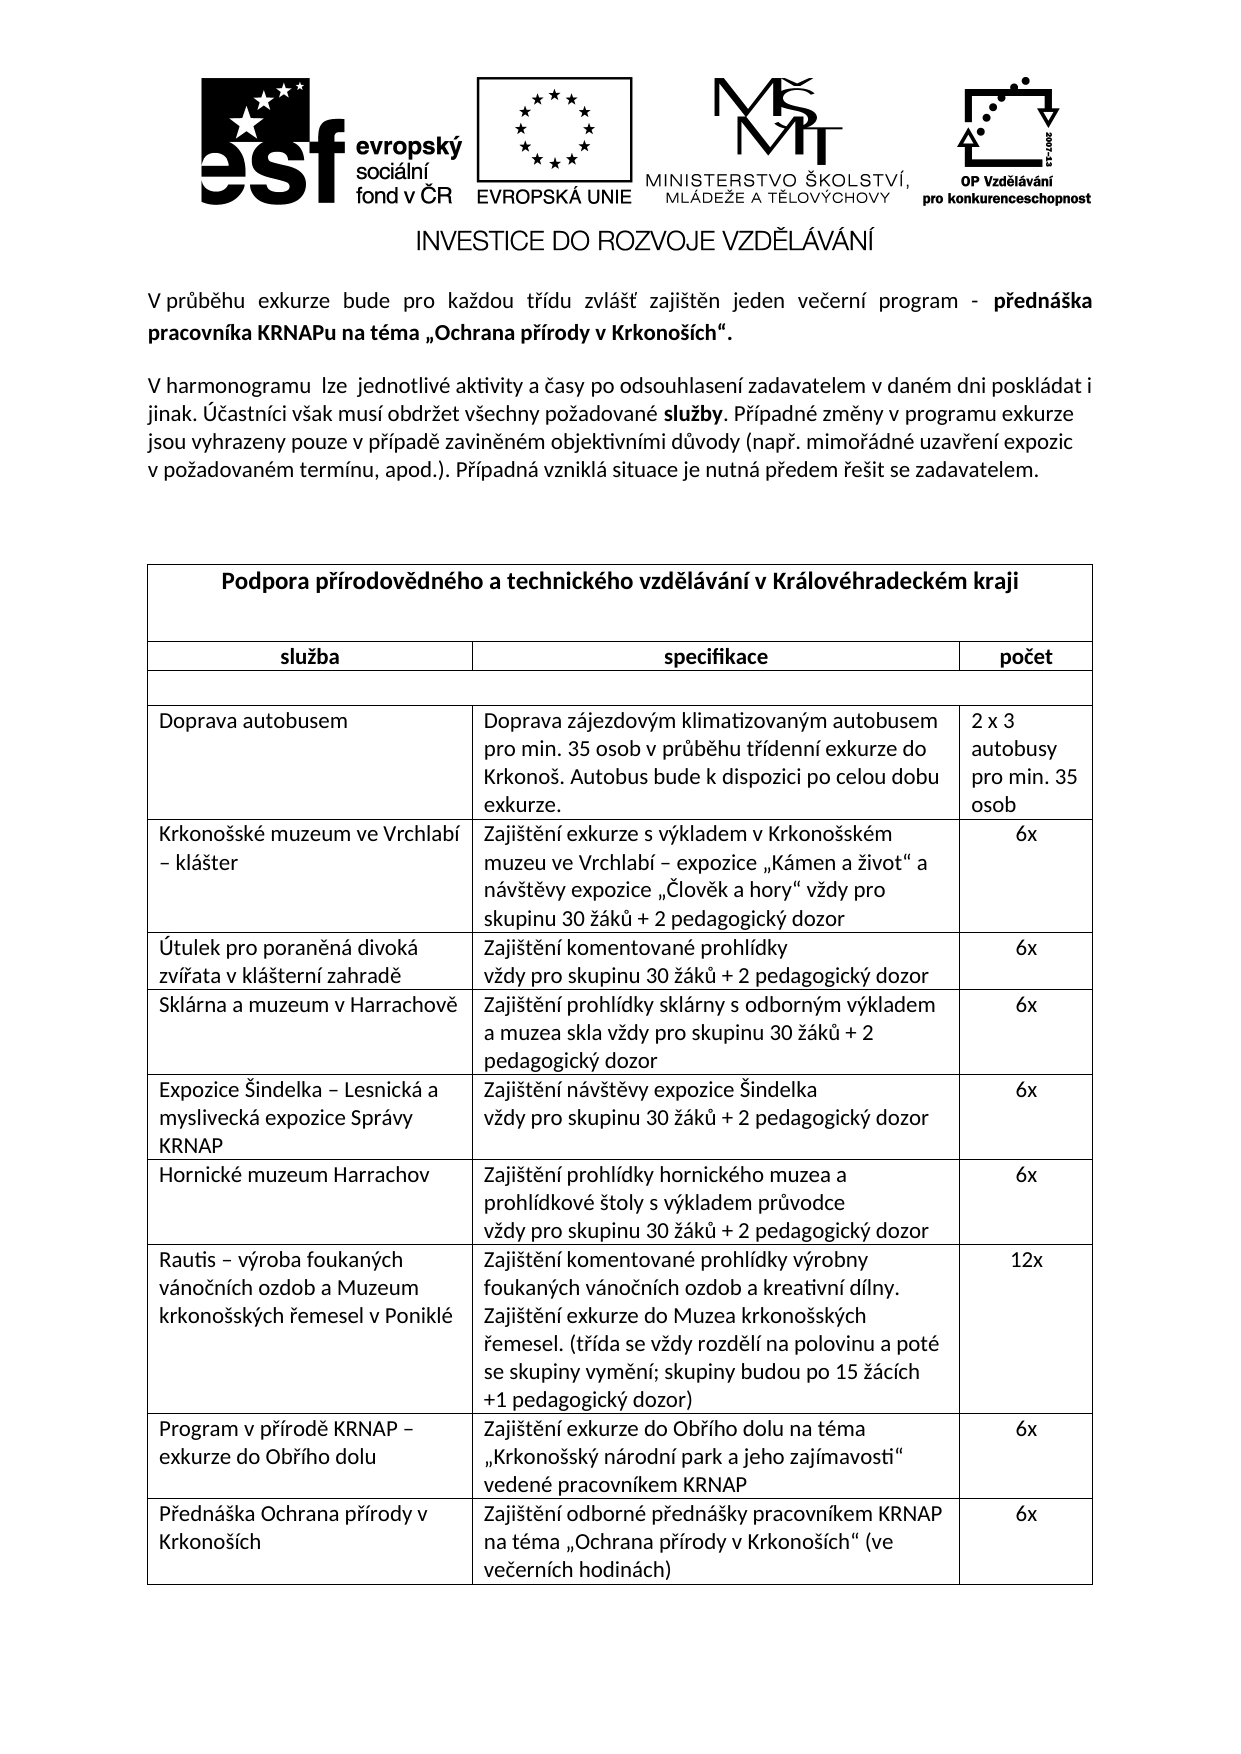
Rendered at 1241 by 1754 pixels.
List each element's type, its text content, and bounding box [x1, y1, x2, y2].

table_cell Útulek pro poraněná divoká zvířata v klášterní zahradě [148, 933, 472, 989]
table_header Podpora přírodovědného a technického vzdělávání v Královéhradeckém kraji [148, 565, 1092, 641]
table_cell 2 x 3 autobusy pro min. 35 osob [960, 706, 1092, 818]
table_cell 6x [960, 1160, 1092, 1244]
table_cell 6x [960, 820, 1092, 932]
table_cell Program v přírodě KRNAP – exkurze do Obřího dolu [148, 1414, 472, 1498]
table_cell Zajištění prohlídky hornického muzea a prohlídkové štoly s výkladem průvodce vždy pro skupinu 30 žáků + 2 pedagogický dozor [473, 1160, 959, 1244]
table_cell 6x [960, 933, 1092, 989]
text V harmonogramu lze jednotlivé aktivity a časy po odsouhlasení zadavatelem v daném dni poskládat i jinak. Účastníci však musí obdržet všechny požadované služby. Případné změny v programu exkurze jsou vyhrazeny pouze v případě zaviněném objektivními důvody (např. mimořádné uzavření expozic v požadovaném termínu, apod.). Případná vzniklá situace je nutná předem řešit se zadavatelem. [148, 371, 1093, 483]
table_cell 6x [960, 1499, 1092, 1583]
table_cell Zajištění prohlídky sklárny s odborným výkladem a muzea skla vždy pro skupinu 30 žáků + 2 pedagogický dozor [473, 990, 959, 1074]
table_cell Zajištění exkurze s výkladem v Krkonošském muzeu ve Vrchlabí – expozice „Kámen a život“ a návštěvy expozice „Člověk a hory“ vždy pro skupinu 30 žáků + 2 pedagogický dozor [473, 820, 959, 932]
table_cell Přednáška Ochrana přírody v Krkonoších [148, 1499, 472, 1583]
table_cell Doprava zájezdovým klimatizovaným autobusem pro min. 35 osob v průběhu třídenní exkurze do Krkonoš. Autobus bude k dispozici po celou dobu exkurze. [473, 706, 959, 818]
table_cell Doprava autobusem [148, 706, 472, 818]
table_cell specifikace [473, 642, 959, 670]
table_cell Zajištění komentované prohlídky výrobny foukaných vánočních ozdob a kreativní dílny. Zajištění exkurze do Muzea krkonošských řemesel. (třída se vždy rozdělí na polovinu a poté se skupiny vymění; skupiny budou po 15 žácích +1 pedagogický dozor) [473, 1245, 959, 1413]
table_cell Zajištění návštěvy expozice Šindelka vždy pro skupinu 30 žáků + 2 pedagogický dozor [473, 1075, 959, 1159]
table_cell 6x [960, 990, 1092, 1074]
table_cell [148, 671, 1092, 705]
table_cell 6x [960, 1075, 1092, 1159]
table_cell Zajištění komentované prohlídky vždy pro skupinu 30 žáků + 2 pedagogický dozor [473, 933, 959, 989]
table_cell 6x [960, 1414, 1092, 1498]
table_cell Krkonošské muzeum ve Vrchlabí – klášter [148, 820, 472, 932]
text V průběhu exkurze bude pro každou třídu zvlášť zajištěn jeden večerní program - přednáška pracovníka KRNAPu na téma „Ochrana přírody v Krkonoších“. [148, 148, 1093, 346]
table_cell Zajištění exkurze do Obřího dolu na téma „Krkonošský národní park a jeho zajímavosti“ vedené pracovníkem KRNAP [473, 1414, 959, 1498]
table_cell Sklárna a muzeum v Harrachově [148, 990, 472, 1074]
table_cell 12x [960, 1245, 1092, 1413]
picture [154, 38, 1152, 282]
table_cell služba [148, 642, 472, 670]
table_cell Hornické muzeum Harrachov [148, 1160, 472, 1244]
table_cell počet [960, 642, 1092, 670]
table_cell Rautis – výroba foukaných vánočních ozdob a Muzeum krkonošských řemesel v Poniklé [148, 1245, 472, 1413]
table_cell Expozice Šindelka – Lesnická a myslivecká expozice Správy KRNAP [148, 1075, 472, 1159]
table_cell Zajištění odborné přednášky pracovníkem KRNAP na téma „Ochrana přírody v Krkonoších“ (ve večerních hodinách) [473, 1499, 959, 1583]
